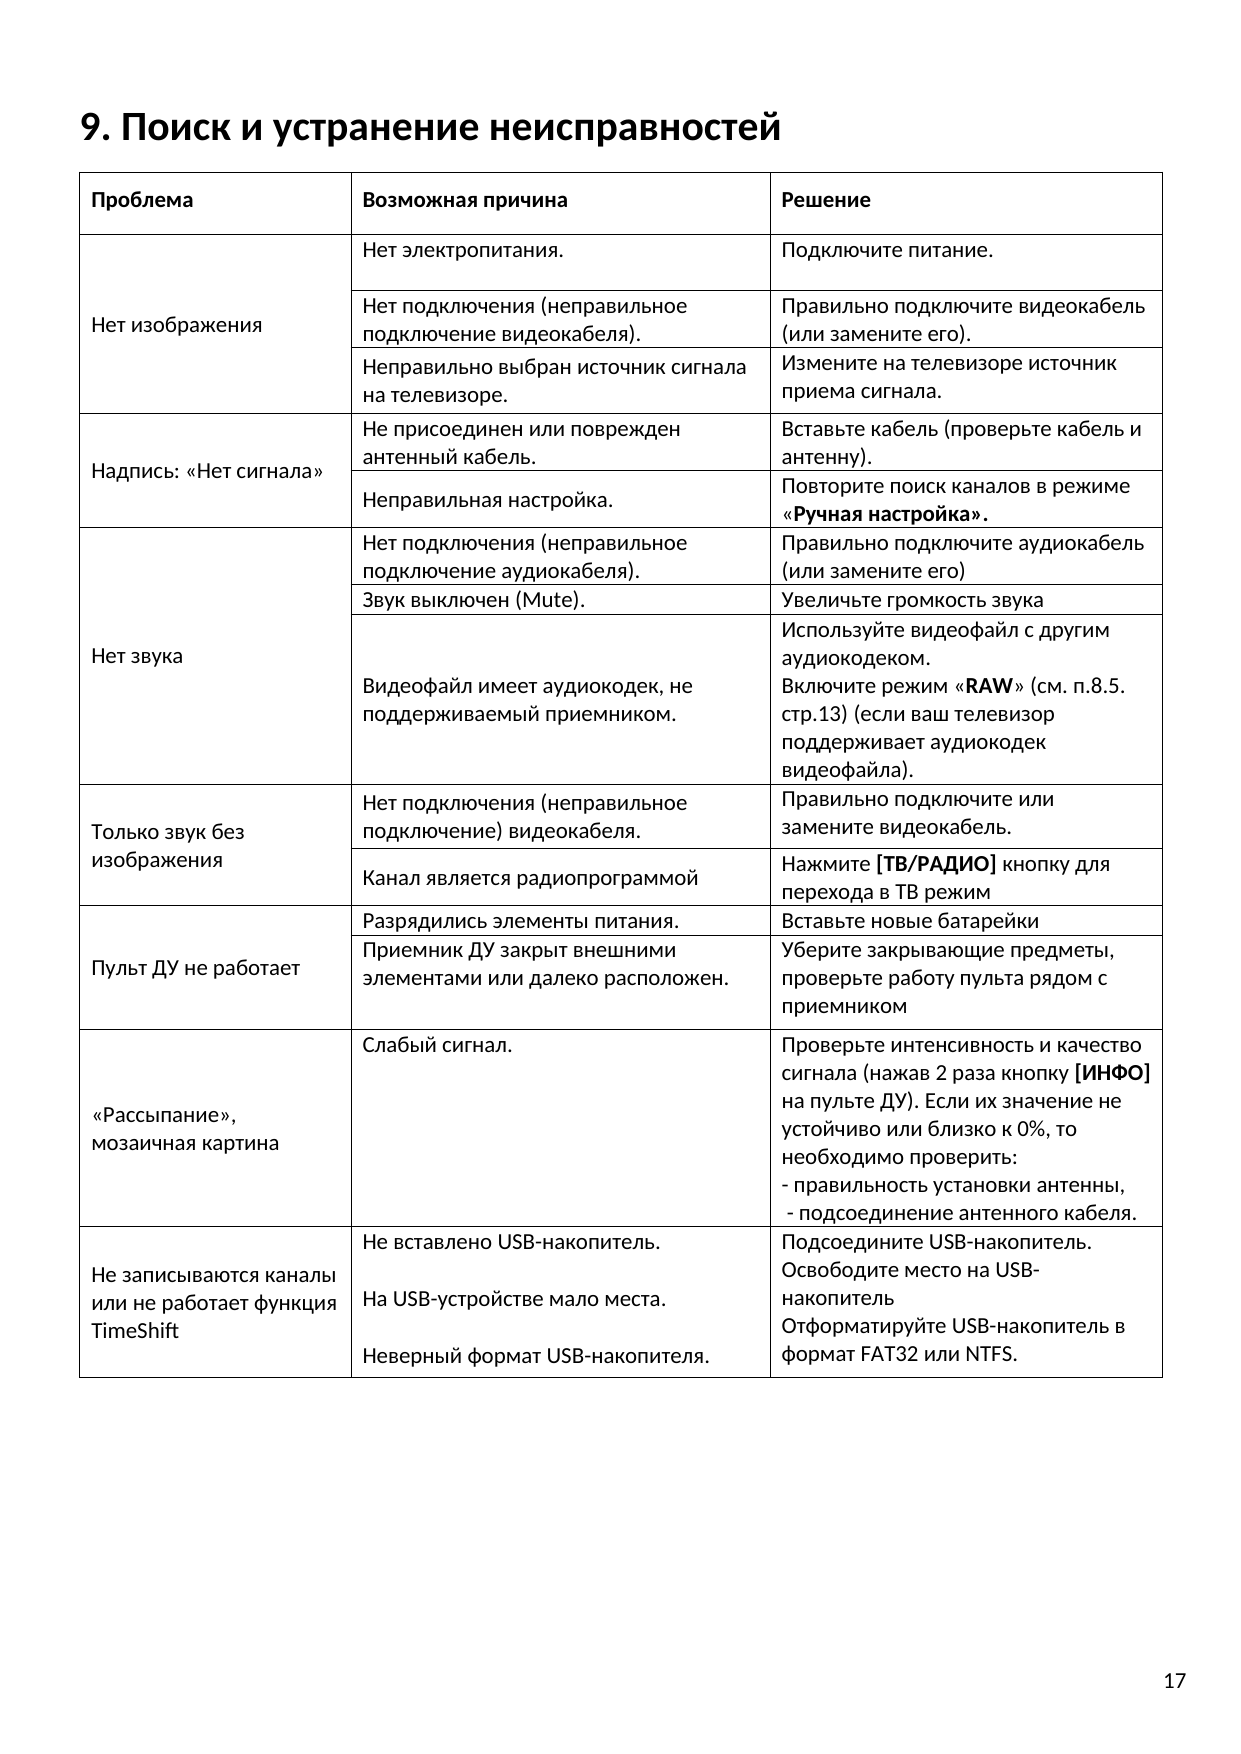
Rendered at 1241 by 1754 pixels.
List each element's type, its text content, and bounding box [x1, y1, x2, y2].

table_cell Слабый сигнал. [352, 1030, 770, 1226]
table_cell Разрядились элементы питания. [352, 906, 770, 934]
text 9. Поиск и устранение неисправностей [79, 100, 1186, 151]
table_cell Вставьте кабель (проверьте кабель и антенну). [771, 414, 1162, 470]
table_cell «Рассыпание», мозаичная картина [80, 1030, 351, 1226]
table_header Проблема [80, 173, 351, 234]
table_cell Подключите питание. [771, 235, 1162, 290]
table_cell Уберите закрывающие предметы, проверьте работу пульта рядом с приемником [771, 936, 1162, 1029]
table_cell Приемник ДУ закрыт внешними элементами или далеко расположен. [352, 936, 770, 1029]
table_cell Неправильная настройка. [352, 471, 770, 527]
table_cell Повторите поиск каналов в режиме «Ручная настройка». [771, 471, 1162, 527]
table_cell Правильно подключите аудиокабель (или замените его) [771, 528, 1162, 584]
table_cell Вставьте новые батарейки [771, 906, 1162, 934]
table_cell Не присоединен или поврежден антенный кабель. [352, 414, 770, 470]
table_cell Нажмите [ТВ/РАДИО] кнопку для перехода в ТВ режим [771, 849, 1162, 905]
table_cell Правильно подключите или замените видеокабель. [771, 785, 1162, 848]
table_cell Нет звука [80, 528, 351, 783]
table_cell Канал является радиопрограммой [352, 849, 770, 905]
table_cell Звук выключен (Mute). [352, 585, 770, 614]
table_cell Не вставлено USB-накопитель. На USB-устройстве мало места. Неверный формат USB-накопителя. [352, 1227, 770, 1377]
table_header Возможная причина [352, 173, 770, 234]
table_cell Видеофайл имеет аудиокодек, не поддерживаемый приемником. [352, 615, 770, 783]
table_cell Пульт ДУ не работает [80, 906, 351, 1029]
table_cell Надпись: «Нет сигнала» [80, 414, 351, 527]
table_cell Измените на телевизоре источник приема сигнала. [771, 348, 1162, 413]
table_cell Увеличьте громкость звука [771, 585, 1162, 614]
table_cell Нет подключения (неправильное подключение) видеокабеля. [352, 785, 770, 848]
table_cell Правильно подключите видеокабель (или замените его). [771, 291, 1162, 347]
table_cell Нет изображения [80, 235, 351, 413]
table_cell Только звук без изображения [80, 785, 351, 905]
table_cell Не записываются каналы или не работает функция TimeShift [80, 1227, 351, 1377]
table_cell Неправильно выбран источник сигнала на телевизоре. [352, 348, 770, 413]
table_cell Нет подключения (неправильное подключение видеокабеля). [352, 291, 770, 347]
table_cell Нет электропитания. [352, 235, 770, 290]
table_cell Используйте видеофайл с другим аудиокодеком. Включите режим «RAW» (см. п.8.5. стр.13) (если ваш телевизор поддерживает аудиокодек видеофайла). [771, 615, 1162, 783]
table_cell Подсоедините USB-накопитель. Освободите место на USB-накопитель Отформатируйте USB-накопитель в формат FAT32 или NTFS. [771, 1227, 1162, 1377]
table_cell Нет подключения (неправильное подключение аудиокабеля). [352, 528, 770, 584]
table_cell Проверьте интенсивность и качество сигнала (нажав 2 раза кнопку [ИНФО] на пульте ДУ). Если их значение не устойчиво или близко к 0%, то необходимо проверить: - правильность установки антенны, - подсоединение антенного кабеля. [771, 1030, 1162, 1226]
table_header Решение [771, 173, 1162, 234]
